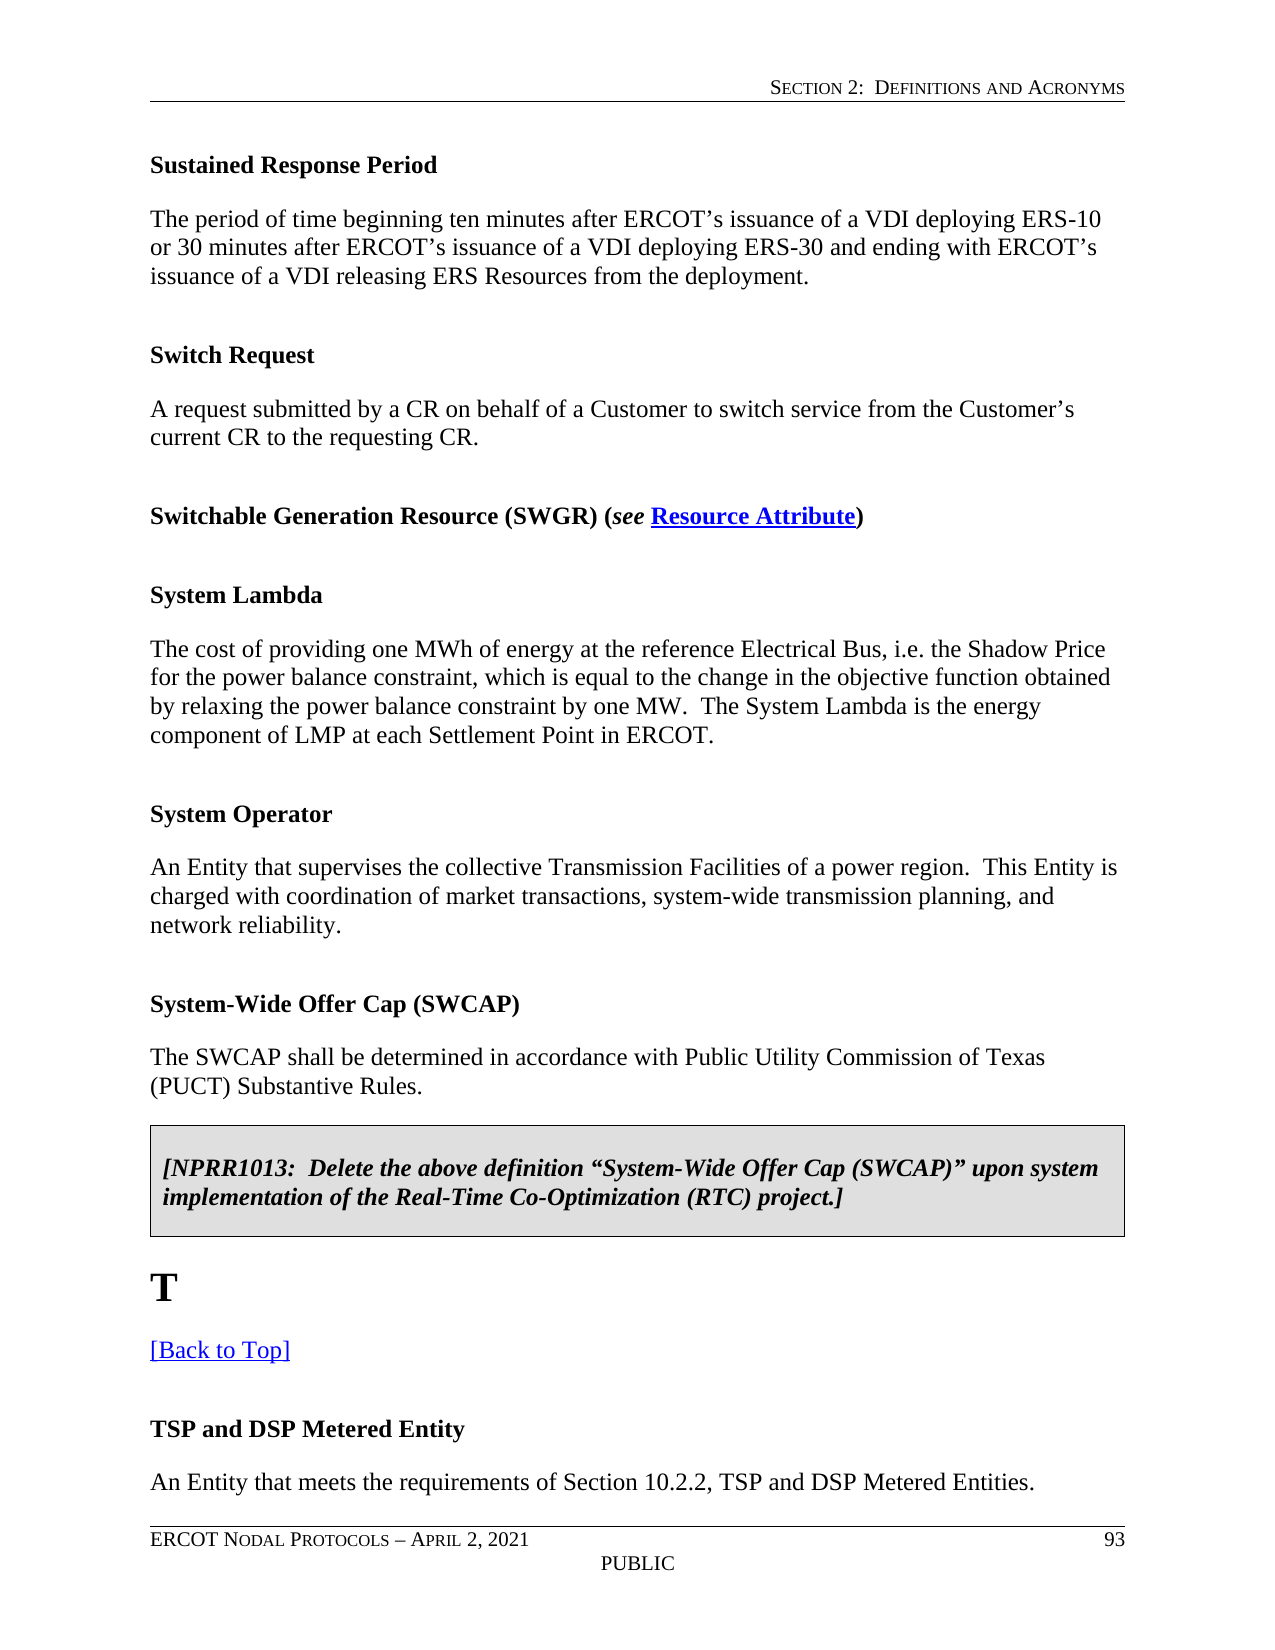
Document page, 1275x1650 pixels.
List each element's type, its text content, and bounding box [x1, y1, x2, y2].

text System Lambda [150, 580, 1125, 609]
text The cost of providing one MWh of energy at the reference Electrical Bus, i.e. the Shadow Price for the power balance constraint, which is equal to the change in the objective function obtained by relaxing the power balance constraint by one MW. The System Lambda is the energy component of LMP at each Settlement Point in ERCOT. [150, 634, 1125, 749]
list [Back to Top] [150, 1335, 1125, 1364]
text An Entity that supervises the collective Transmission Facilities of a power region. This Entity is charged with coordination of market transactions, system-wide transmission planning, and network reliability. [150, 852, 1125, 939]
text TSP and DSP Metered Entity [150, 1414, 1125, 1442]
table_header [NPRR1013: Delete the above definition “System-Wide Offer Cap (SWCAP)” upon system implementation of the Real-Time Co-Optimization (RTC) project.] [151, 1126, 1124, 1236]
text The period of time beginning ten minutes after ERCOT’s issuance of a VDI deploying ERS-10 or 30 minutes after ERCOT’s issuance of a VDI deploying ERS-30 and ending with ERCOT’s issuance of a VDI releasing ERS Resources from the deployment. [150, 204, 1125, 290]
text T [150, 1262, 1125, 1310]
text Sustained Response Period [150, 150, 1125, 179]
text System-Wide Offer Cap (SWCAP) [150, 989, 1125, 1017]
text Switchable Generation Resource (SWGR) (see Resource Attribute) [150, 501, 1125, 530]
text A request submitted by a CR on behalf of a Customer to switch service from the Customer’s current CR to the requesting CR. [150, 394, 1125, 451]
text An Entity that meets the requirements of Section 10.2.2, TSP and DSP Metered Entities. [150, 1467, 1125, 1496]
text System Operator [150, 799, 1125, 827]
text The SWCAP shall be determined in accordance with Public Utility Commission of Texas (PUCT) Substantive Rules. [150, 1042, 1125, 1100]
text Switch Request [150, 340, 1125, 369]
